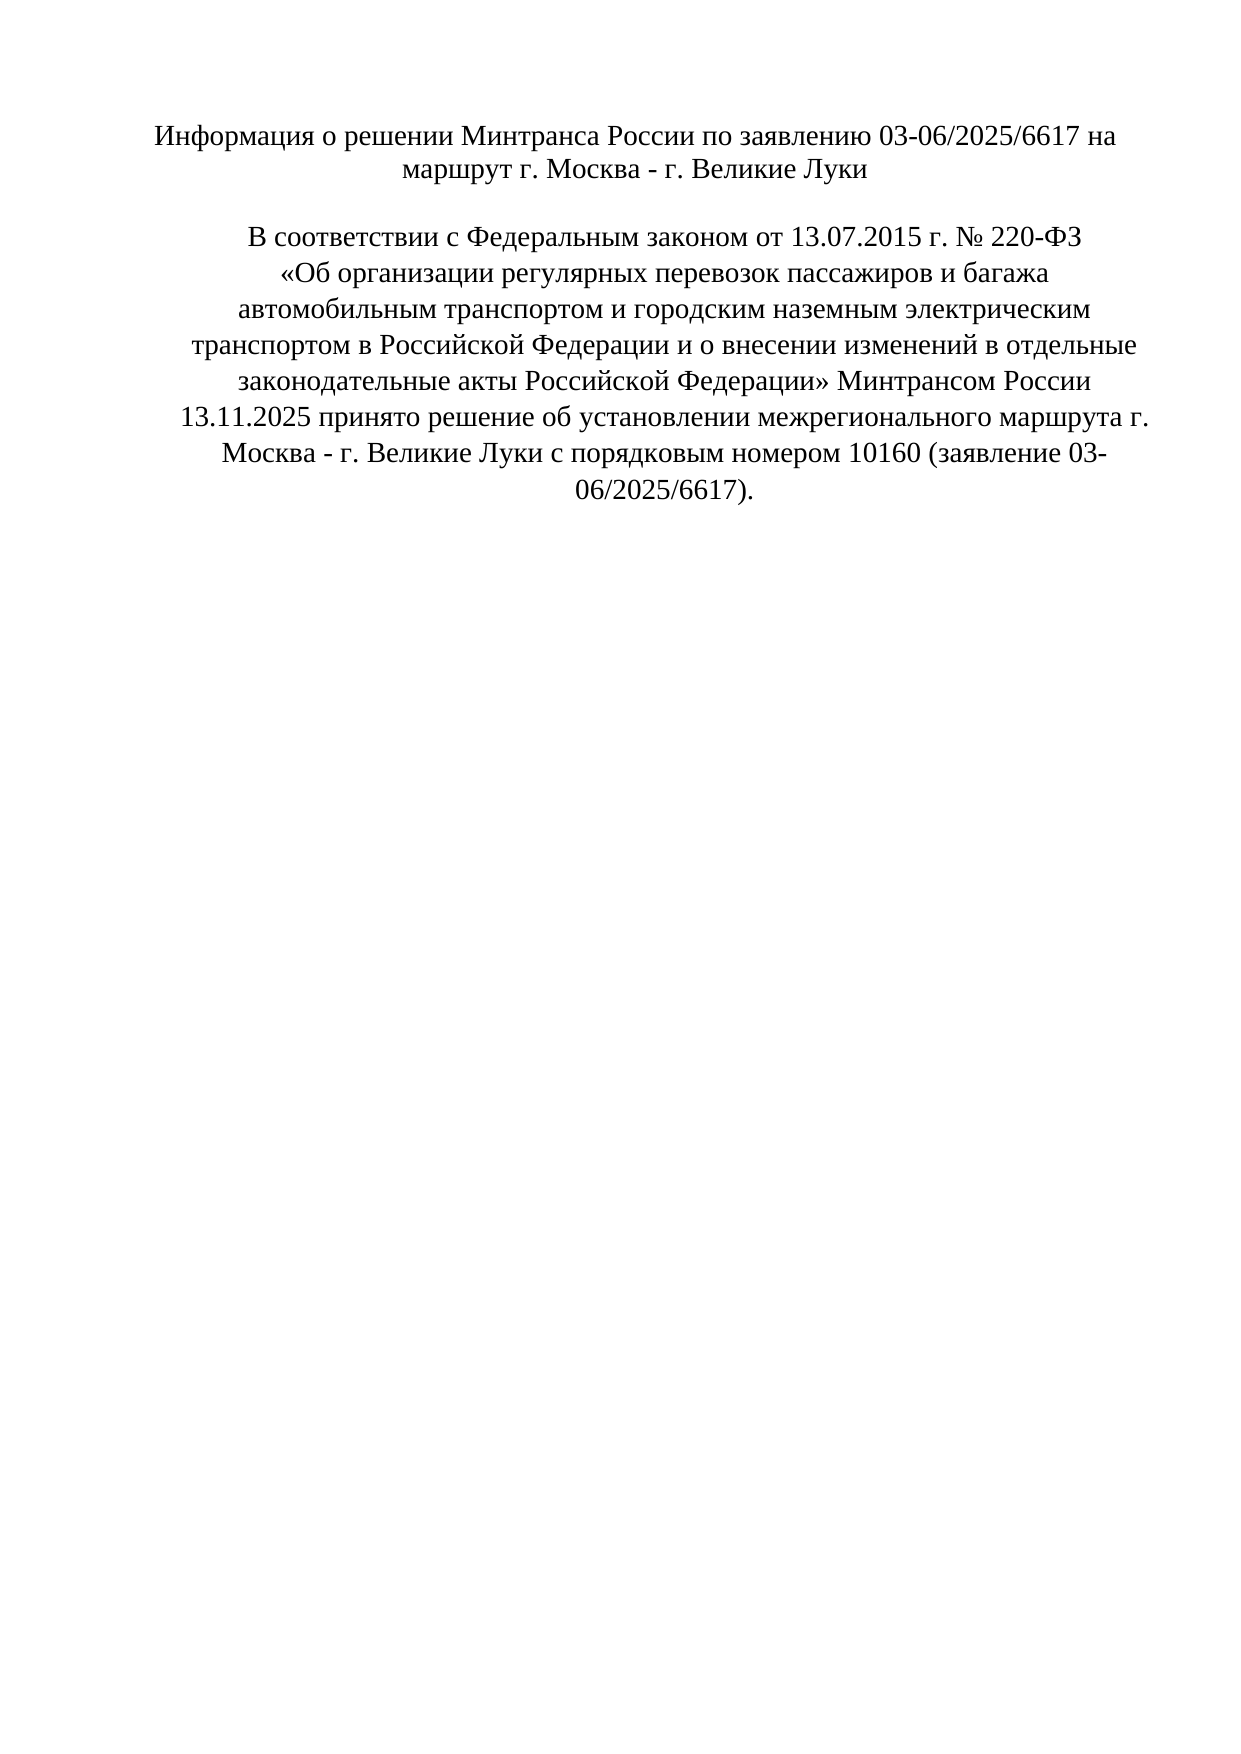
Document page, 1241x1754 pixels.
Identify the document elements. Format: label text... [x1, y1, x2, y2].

text В соответствии с Федеральным законом от 13.07.2015 г. № 220-ФЗ «Об организации регулярных перевозок пассажиров и багажа автомобильным транспортом и городским наземным электрическим транспортом в Российской Федерации и о внесении изменений в отдельные законодательные акты Российской Федерации» Минтрансом России 13.11.2025 принято решение об установлении межрегионального маршрута г. Москва - г. Великие Луки с порядковым номером 10160 (заявление 03-06/2025/6617). [177, 219, 1152, 505]
text Информация о решении Минтранса России по заявлению 03-06/2025/6617 на маршрут г. Москва - г. Великие Луки [118, 118, 1152, 185]
